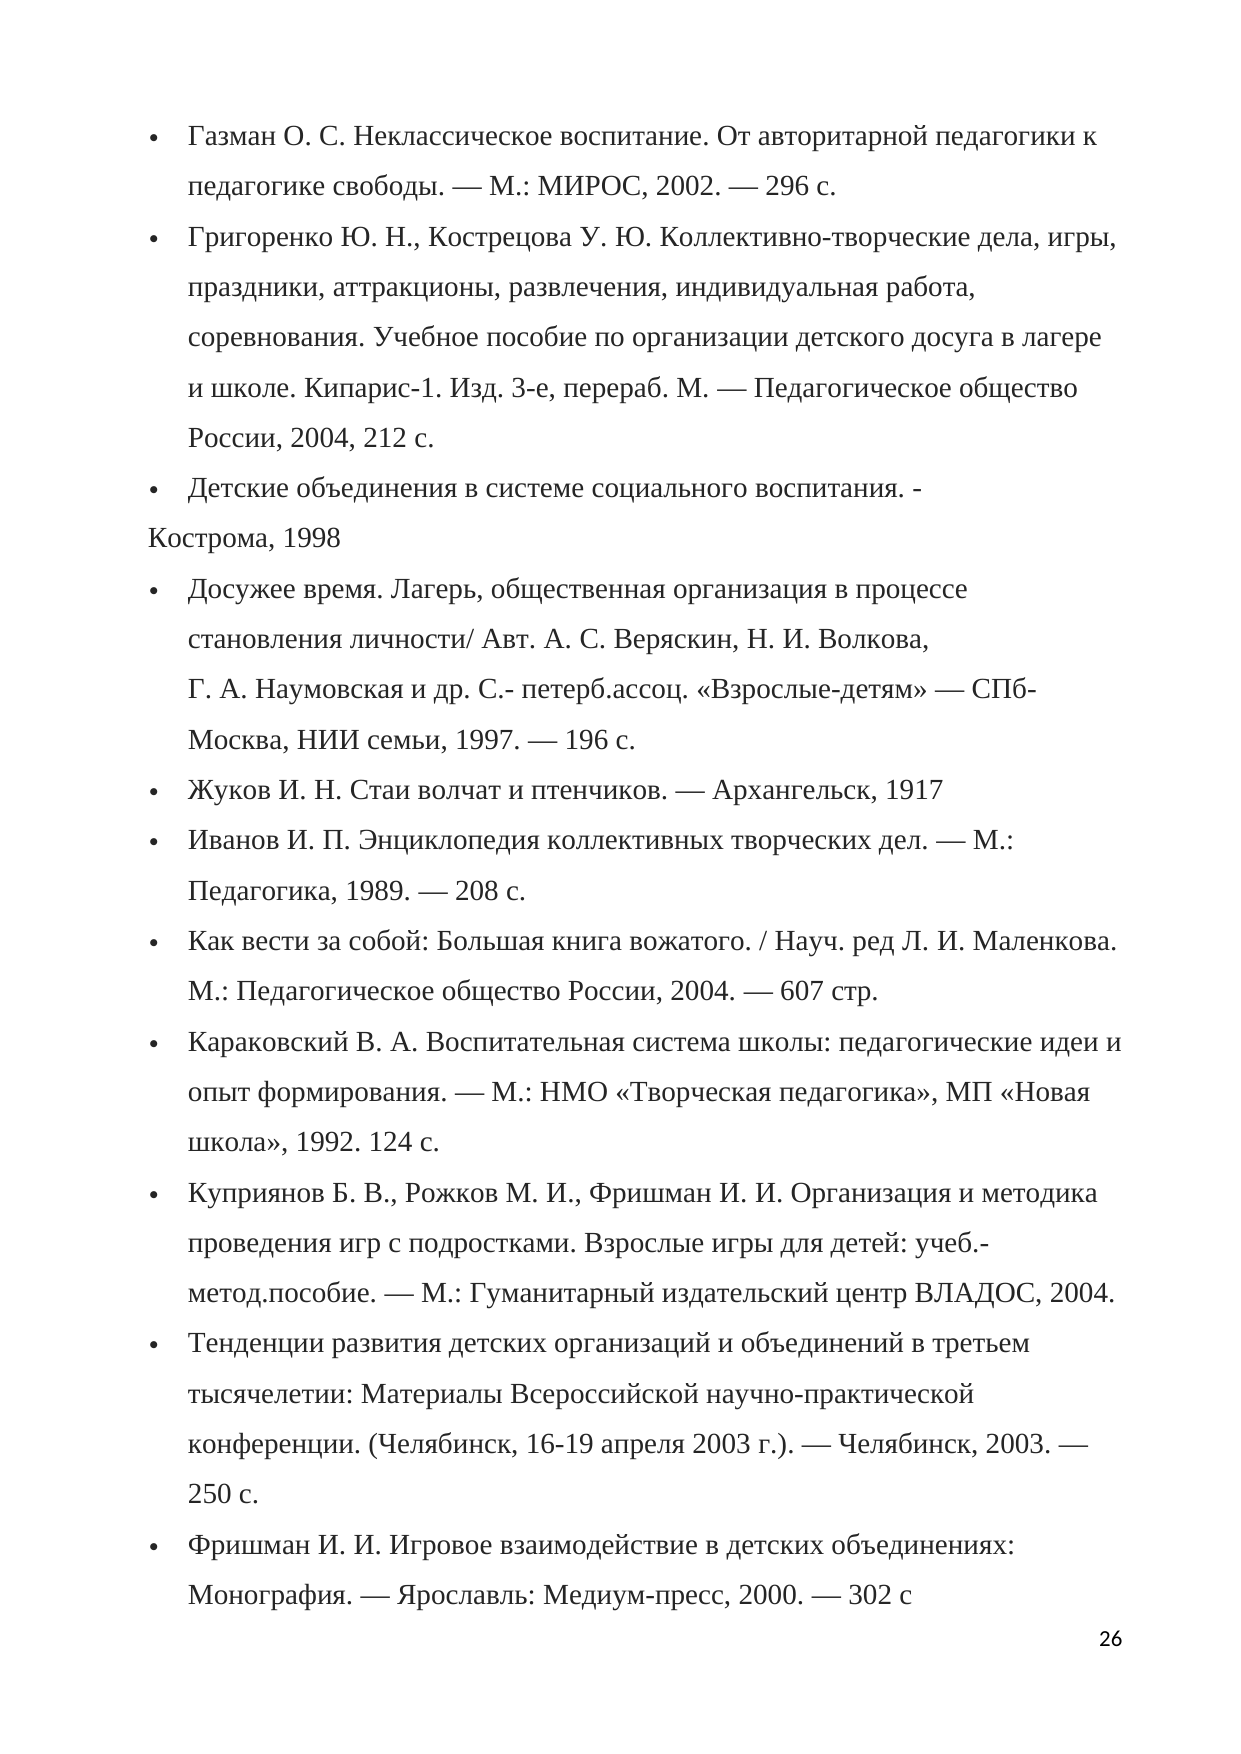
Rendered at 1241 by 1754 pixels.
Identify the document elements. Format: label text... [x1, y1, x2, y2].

list Жуков И. Н. Стаи волчат и птенчиков. — Архангельск, 1917 [150, 772, 1122, 806]
list Иванов И. П. Энциклопедия коллективных творческих дел. — М.: Педагогика, 1989. — 208 с. [150, 822, 1122, 906]
text Кострома, 1998 [148, 521, 1122, 554]
list Как вести за собой: Большая книга вожатого. / Науч. ред Л. И. Маленкова. М.: Педагогическое общество России, 2004. — 607 стр. [150, 923, 1122, 1007]
list Караковский В. А. Воспитательная система школы: педагогические идеи и опыт формирования. — М.: НМО «Творческая педагогика», МП «Новая школа», 1992. 124 с. [150, 1024, 1122, 1158]
list Тенденции развития детских организаций и объединений в третьем тысячелетии: Материалы Всероссийской научно-практической конференции. (Челябинск, 16-19 апреля 2003 г.). — Челябинск, 2003. — 250 с. [150, 1326, 1122, 1510]
list Газман О. С. Неклассическое воспитание. От авторитарной педагогики к педагогике свободы. — М.: МИРОС, 2002. — 296 с. [150, 118, 1122, 202]
list Детские объединения в системе социального воспитания. - [150, 470, 1122, 504]
list Куприянов Б. В., Рожков М. И., Фришман И. И. Организация и методика проведения игр с подростками. Взрослые игры для детей: учеб.-метод.пособие. — М.: Гуманитарный издательский центр ВЛАДОС, 2004. [150, 1175, 1122, 1309]
list Досужее время. Лагерь, общественная организация в процессе становления личности/ Авт. А. С. Веряскин, Н. И. Волкова, Г. А. Наумовская и др. С.- петерб.ассоц. «Взрослые-детям» — СПб-Москва, НИИ семьи, 1997. — 196 с. [150, 571, 1122, 755]
list Григоренко Ю. Н., Кострецова У. Ю. Коллективно-творческие дела, игры, праздники, аттракционы, развлечения, индивидуальная работа, соревнования. Учебное пособие по организации детского досуга в лагере и школе. Кипарис-1. Изд. 3-е, перераб. М. — Педагогическое общество России, 2004, 212 с. [150, 219, 1122, 453]
list Фришман И. И. Игровое взаимодействие в детских объединениях: Монография. — Ярославль: Медиум-пресс, 2000. — 302 с [150, 1527, 1122, 1611]
